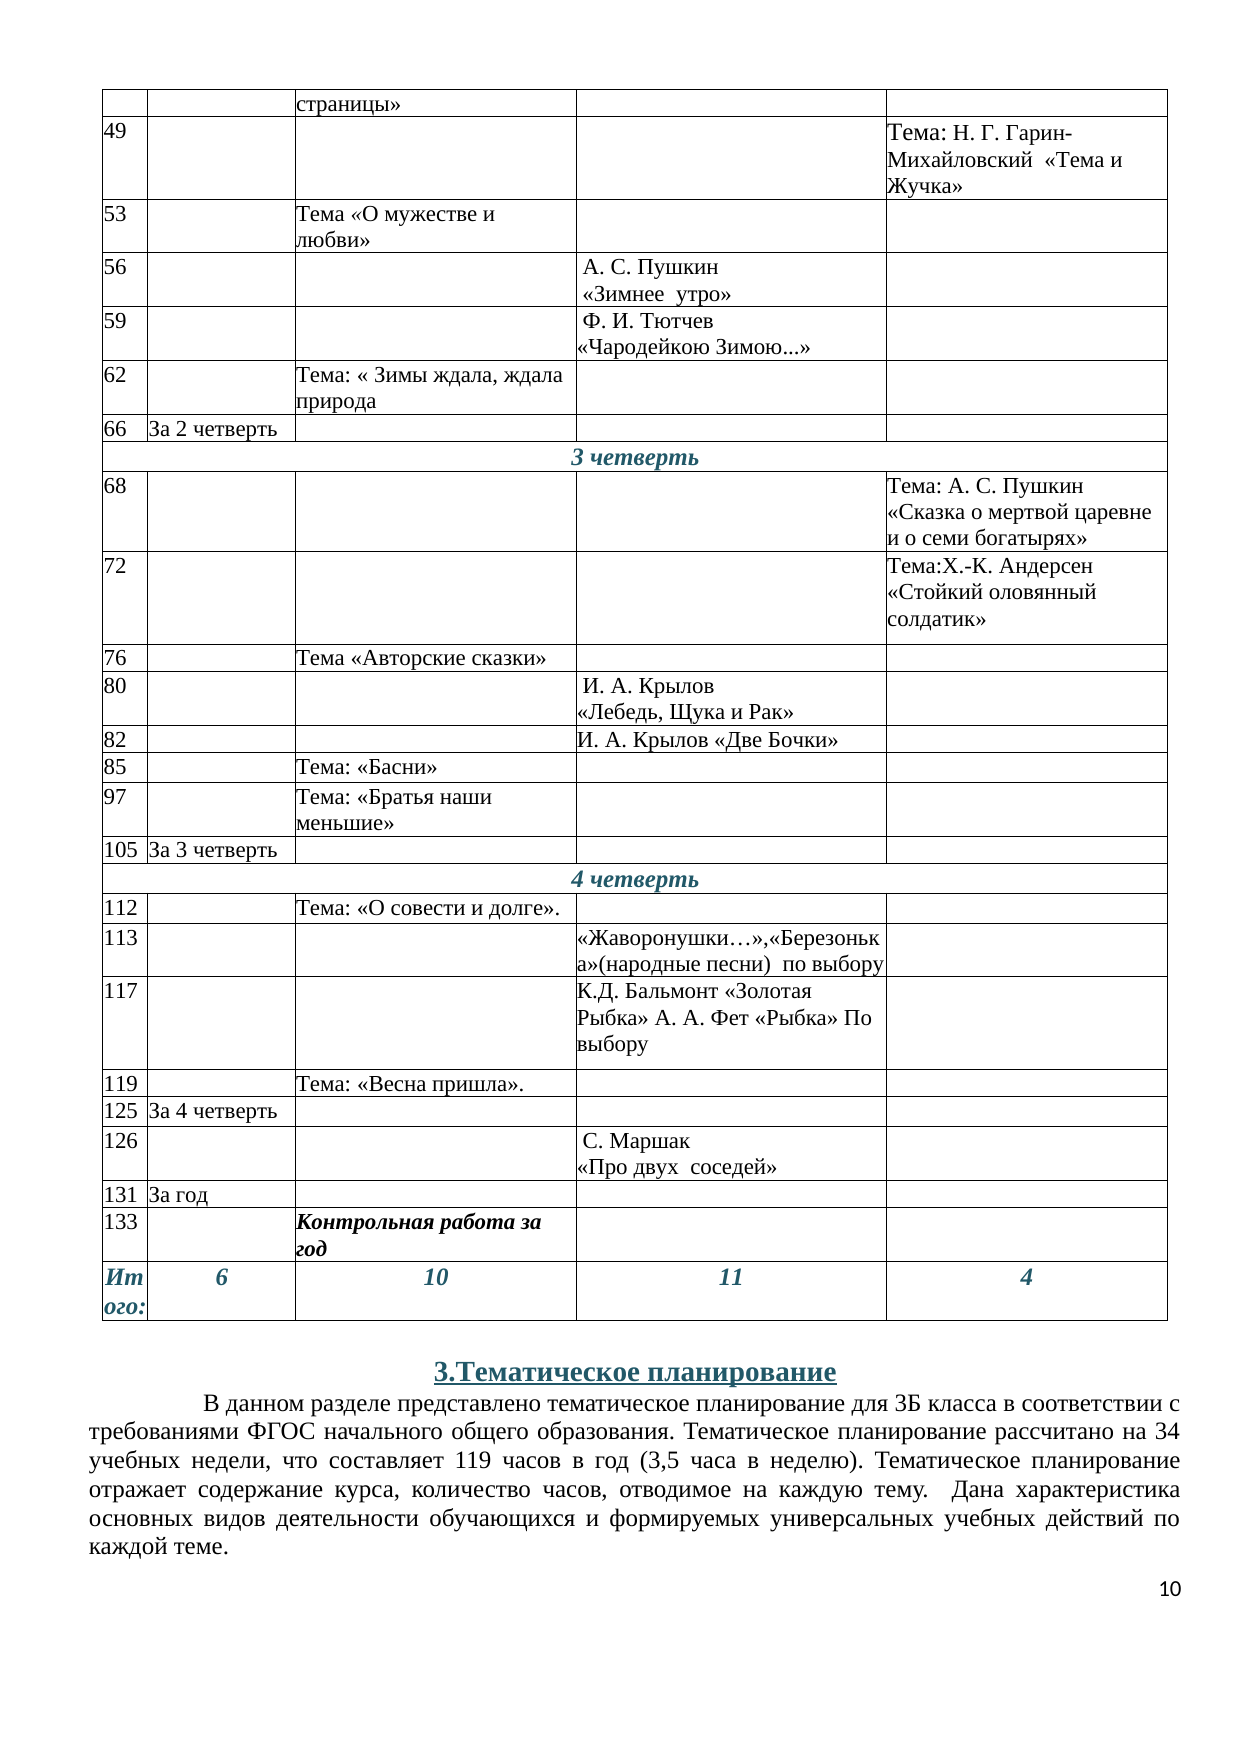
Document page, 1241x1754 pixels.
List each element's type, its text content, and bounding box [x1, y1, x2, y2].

table_cell [296, 672, 576, 724]
table_cell [887, 1208, 1167, 1261]
table_cell [887, 1070, 1167, 1096]
text 3.Тематическое планирование [89, 1354, 1181, 1388]
table_cell [148, 672, 295, 724]
table_cell 125 [103, 1097, 147, 1126]
table_cell За 2 четверть [148, 415, 295, 441]
table_cell [577, 1181, 886, 1207]
table_cell 49 [103, 117, 147, 198]
table_cell 42 [103, 90, 147, 116]
table_cell [577, 552, 886, 643]
table_cell [887, 726, 1167, 752]
table_cell 6 [148, 1262, 295, 1319]
table_cell [148, 1127, 295, 1180]
table_cell [148, 977, 295, 1069]
table_cell [148, 361, 295, 413]
table_cell [148, 645, 295, 671]
table_cell Тема: «Басни» [296, 753, 576, 782]
table_cell 4 четверть [103, 864, 1167, 893]
table_cell [577, 1097, 886, 1126]
table_cell [887, 645, 1167, 671]
table_cell 66 [103, 415, 147, 441]
table_cell [887, 90, 1167, 116]
table_cell 131 [103, 1181, 147, 1207]
table_cell [296, 837, 576, 863]
table_cell 126 [103, 1127, 147, 1180]
table_cell [887, 924, 1167, 976]
table_cell 62 [103, 361, 147, 413]
table_cell 119 [103, 1070, 147, 1096]
table_cell Тема: А. С. Пушкин «Сказка о мертвой царевне и о семи богатырях» [887, 472, 1167, 551]
table_cell 11 [577, 1262, 886, 1319]
table_cell 97 [103, 783, 147, 836]
table_cell [887, 977, 1167, 1069]
table_cell [296, 415, 576, 441]
table_cell [577, 361, 886, 413]
table_cell 3 четверть [103, 442, 1167, 471]
table_cell 112 [103, 894, 147, 922]
table_cell [887, 1181, 1167, 1207]
table_cell Тема: « Зимы ждала, ждала природа [296, 361, 576, 413]
table_cell [887, 672, 1167, 724]
table_cell 59 [103, 307, 147, 360]
table_cell 80 [103, 672, 147, 724]
table_cell [148, 894, 295, 922]
table_cell [887, 253, 1167, 306]
table_cell [296, 924, 576, 976]
table_cell Тема: «О совести и долге». [296, 894, 576, 922]
table_cell [296, 1181, 576, 1207]
table_cell [577, 415, 886, 441]
table_cell За год [148, 1181, 295, 1207]
table_cell [887, 753, 1167, 782]
table_cell [887, 307, 1167, 360]
table_cell [296, 1127, 576, 1180]
table_cell 76 [103, 645, 147, 671]
table_cell [577, 837, 886, 863]
table_cell Тема: «Братья наши меньшие» [296, 783, 576, 836]
table_cell [887, 361, 1167, 413]
table_cell [887, 837, 1167, 863]
table_cell «Жаворонушки…»,«Березонька»(народные песни) по выбору [577, 924, 886, 976]
table_cell [148, 90, 295, 116]
table_cell [296, 472, 576, 551]
table_cell [296, 977, 576, 1069]
table_cell 56 [103, 253, 147, 306]
table_cell 4 [887, 1262, 1167, 1319]
table_cell [148, 1070, 295, 1096]
text В данном разделе представлено тематическое планирование для 3Б класса в соответствии с требованиями ФГОС начального общего образования. Тематическое планирование рассчитано на 34 учебных недели, что составляет 119 часов в год (3,5 часа в неделю). Тематическое планирование отражает содержание курса, количество часов, отводимое на каждую тему. Дана характеристика основных видов деятельности обучающихся и формируемых универсальных учебных действий по каждой теме. [89, 1388, 1181, 1560]
table_cell [577, 200, 886, 252]
table_cell Тема «Авторские сказки» [296, 645, 576, 671]
table_cell Итого: [103, 1262, 147, 1319]
table_cell [148, 117, 295, 198]
table_cell [887, 1127, 1167, 1180]
table_cell Тема: «Весна пришла». [296, 1070, 576, 1096]
table_cell [148, 472, 295, 551]
table_cell Тема «О мужестве и любви» [296, 200, 576, 252]
table_cell [148, 783, 295, 836]
table_cell [887, 783, 1167, 836]
table_cell 105 [103, 837, 147, 863]
table_cell [148, 924, 295, 976]
table_cell [577, 753, 886, 782]
table_cell [887, 894, 1167, 922]
table_cell [296, 253, 576, 306]
table_cell Тема: Н. Г. Гарин-Михайловский «Тема и Жучка» [887, 117, 1167, 198]
table_cell [577, 1070, 886, 1096]
table_cell [148, 1208, 295, 1261]
table_cell [148, 726, 295, 752]
table_cell Контрольная работа за год [296, 1208, 576, 1261]
table_cell [296, 1097, 576, 1126]
table_cell 133 [103, 1208, 147, 1261]
table_cell [887, 1097, 1167, 1126]
table_cell [148, 200, 295, 252]
table_cell [577, 1208, 886, 1261]
table_cell [148, 753, 295, 782]
table_cell 85 [103, 753, 147, 782]
table_cell 113 [103, 924, 147, 976]
table_cell За 4 четверть [148, 1097, 295, 1126]
table_cell [296, 726, 576, 752]
table_cell [577, 645, 886, 671]
table_cell За 3 четверть [148, 837, 295, 863]
table_cell [577, 783, 886, 836]
table_cell [296, 117, 576, 198]
table_cell 117 [103, 977, 147, 1069]
table_cell [577, 472, 886, 551]
table_cell [148, 253, 295, 306]
table_cell [577, 894, 886, 922]
table_cell 82 [103, 726, 147, 752]
table_cell [296, 552, 576, 643]
table_cell С. Маршак «Про двух соседей» [577, 1127, 886, 1180]
table_cell [148, 552, 295, 643]
table_cell А. С. Пушкин «Зимнее утро» [577, 253, 886, 306]
table_cell 72 [103, 552, 147, 643]
table_cell 68 [103, 472, 147, 551]
table_cell [296, 307, 576, 360]
table_cell [887, 200, 1167, 252]
table_cell [577, 90, 886, 116]
table_cell Тема:Х.-К. Андерсен «Стойкий оловянный солдатик» [887, 552, 1167, 643]
table_cell [577, 117, 886, 198]
table_cell [887, 415, 1167, 441]
table_cell Ф. И. Тютчев «Чародейкою Зимою...» [577, 307, 886, 360]
table_cell [148, 307, 295, 360]
table_cell 10 [296, 1262, 576, 1319]
table_cell К.Д. Бальмонт «Золотая Рыбка» А. А. Фет «Рыбка» По выбору [577, 977, 886, 1069]
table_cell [296, 90, 576, 116]
table_cell И. А. Крылов «Две Бочки» [577, 726, 886, 752]
table_cell 53 [103, 200, 147, 252]
table_cell И. А. Крылов «Лебедь, Щука и Рак» [577, 672, 886, 724]
